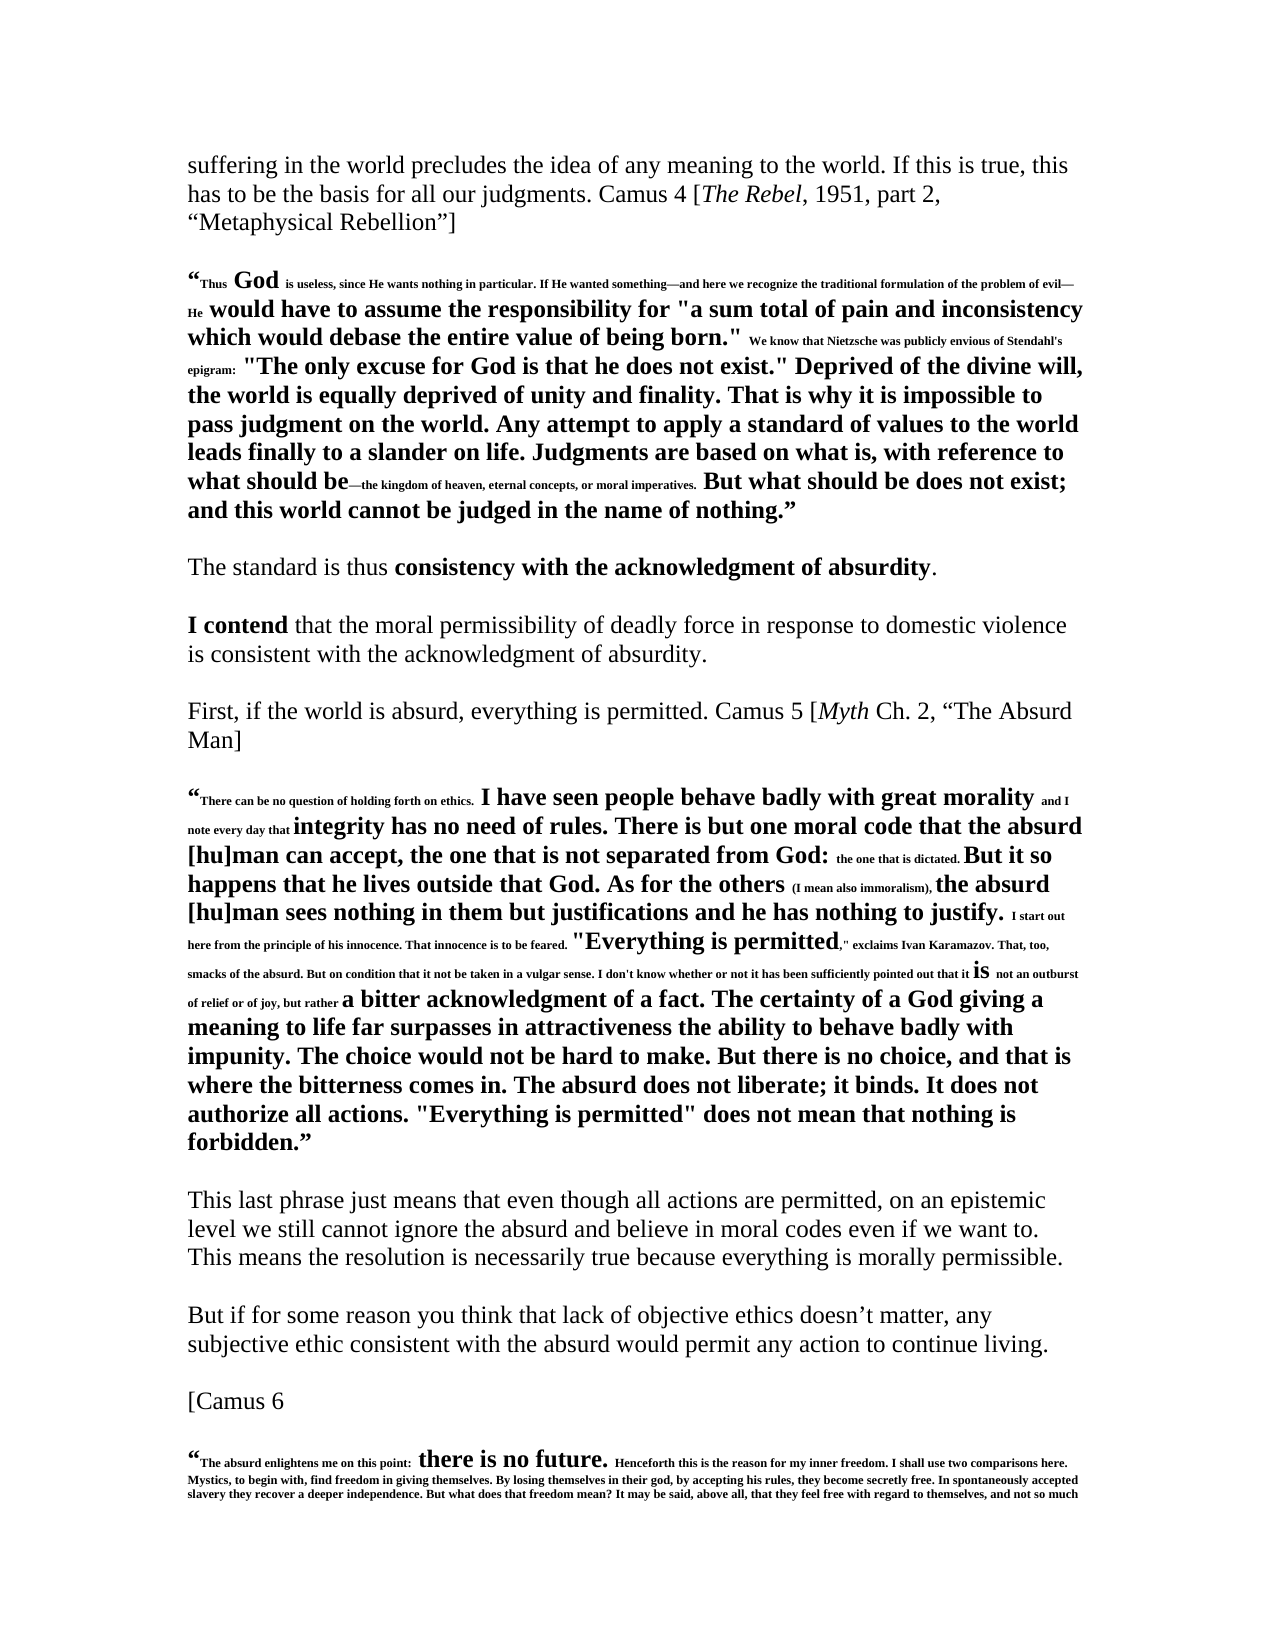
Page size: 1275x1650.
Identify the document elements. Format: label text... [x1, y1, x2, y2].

text [Camus 6 [187, 1386, 1087, 1415]
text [187, 1444, 1087, 1501]
text But if for some reason you think that lack of objective ethics doesn’t matter, any subjective ethic consistent with the absurd would permit any action to continue living. [187, 1300, 1087, 1357]
text This last phrase just means that even though all actions are permitted, on an epistemic level we still cannot ignore the absurd and believe in moral codes even if we want to. This means the resolution is necessarily true because everything is morally permissible. [187, 1185, 1087, 1271]
text “Thus God is useless, since He wants nothing in particular. If He wanted something—and here we recognize the traditional formulation of the problem of evil—He would have to assume the responsibility for "a sum total of pain and inconsistency which would debase the entire value of being born." We know that Nietzsche was publicly envious of Stendahl's epigram: "The only excuse for God is that he does not exist." Deprived of the divine will, the world is equally deprived of unity and finality. That is why it is impossible to pass judgment on the world. Any attempt to apply a standard of values to the world leads finally to a slander on life. Judgments are based on what is, with reference to what should be—the kingdom of heaven, eternal concepts, or moral imperatives. But what should be does not exist; and this world cannot be judged in the name of nothing.” [187, 265, 1087, 524]
text “There can be no question of holding forth on ethics. I have seen people behave badly with great morality and I note every day that integrity has no need of rules. There is but one moral code that the absurd [hu]man can accept, the one that is not separated from God: the one that is dictated. But it so happens that he lives outside that God. As for the others (I mean also immoralism), the absurd [hu]man sees nothing in them but justifications and he has nothing to justify. I start out here from the principle of his innocence. That innocence is to be feared. "Everything is permitted," exclaims Ivan Karamazov. That, too, smacks of the absurd. But on condition that it not be taken in a vulgar sense. I don't know whether or not it has been sufficiently pointed out that it is not an outburst of relief or of joy, but rather a bitter acknowledgment of a fact. The certainty of a God giving a meaning to life far surpasses in attractiveness the ability to behave badly with impunity. The choice would not be hard to make. But there is no choice, and that is where the bitterness comes in. The absurd does not liberate; it binds. It does not authorize all actions. "Everything is permitted" does not mean that nothing is forbidden.” [187, 782, 1087, 1156]
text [187, 150, 1087, 236]
text The standard is thus consistency with the acknowledgment of absurdity. [187, 552, 1087, 581]
text First, if the world is absurd, everything is permitted. Camus 5 [Myth Ch. 2, “The Absurd Man] [187, 696, 1087, 754]
text I contend that the moral permissibility of deadly force in response to domestic violence is consistent with the acknowledgment of absurdity. [187, 610, 1087, 667]
